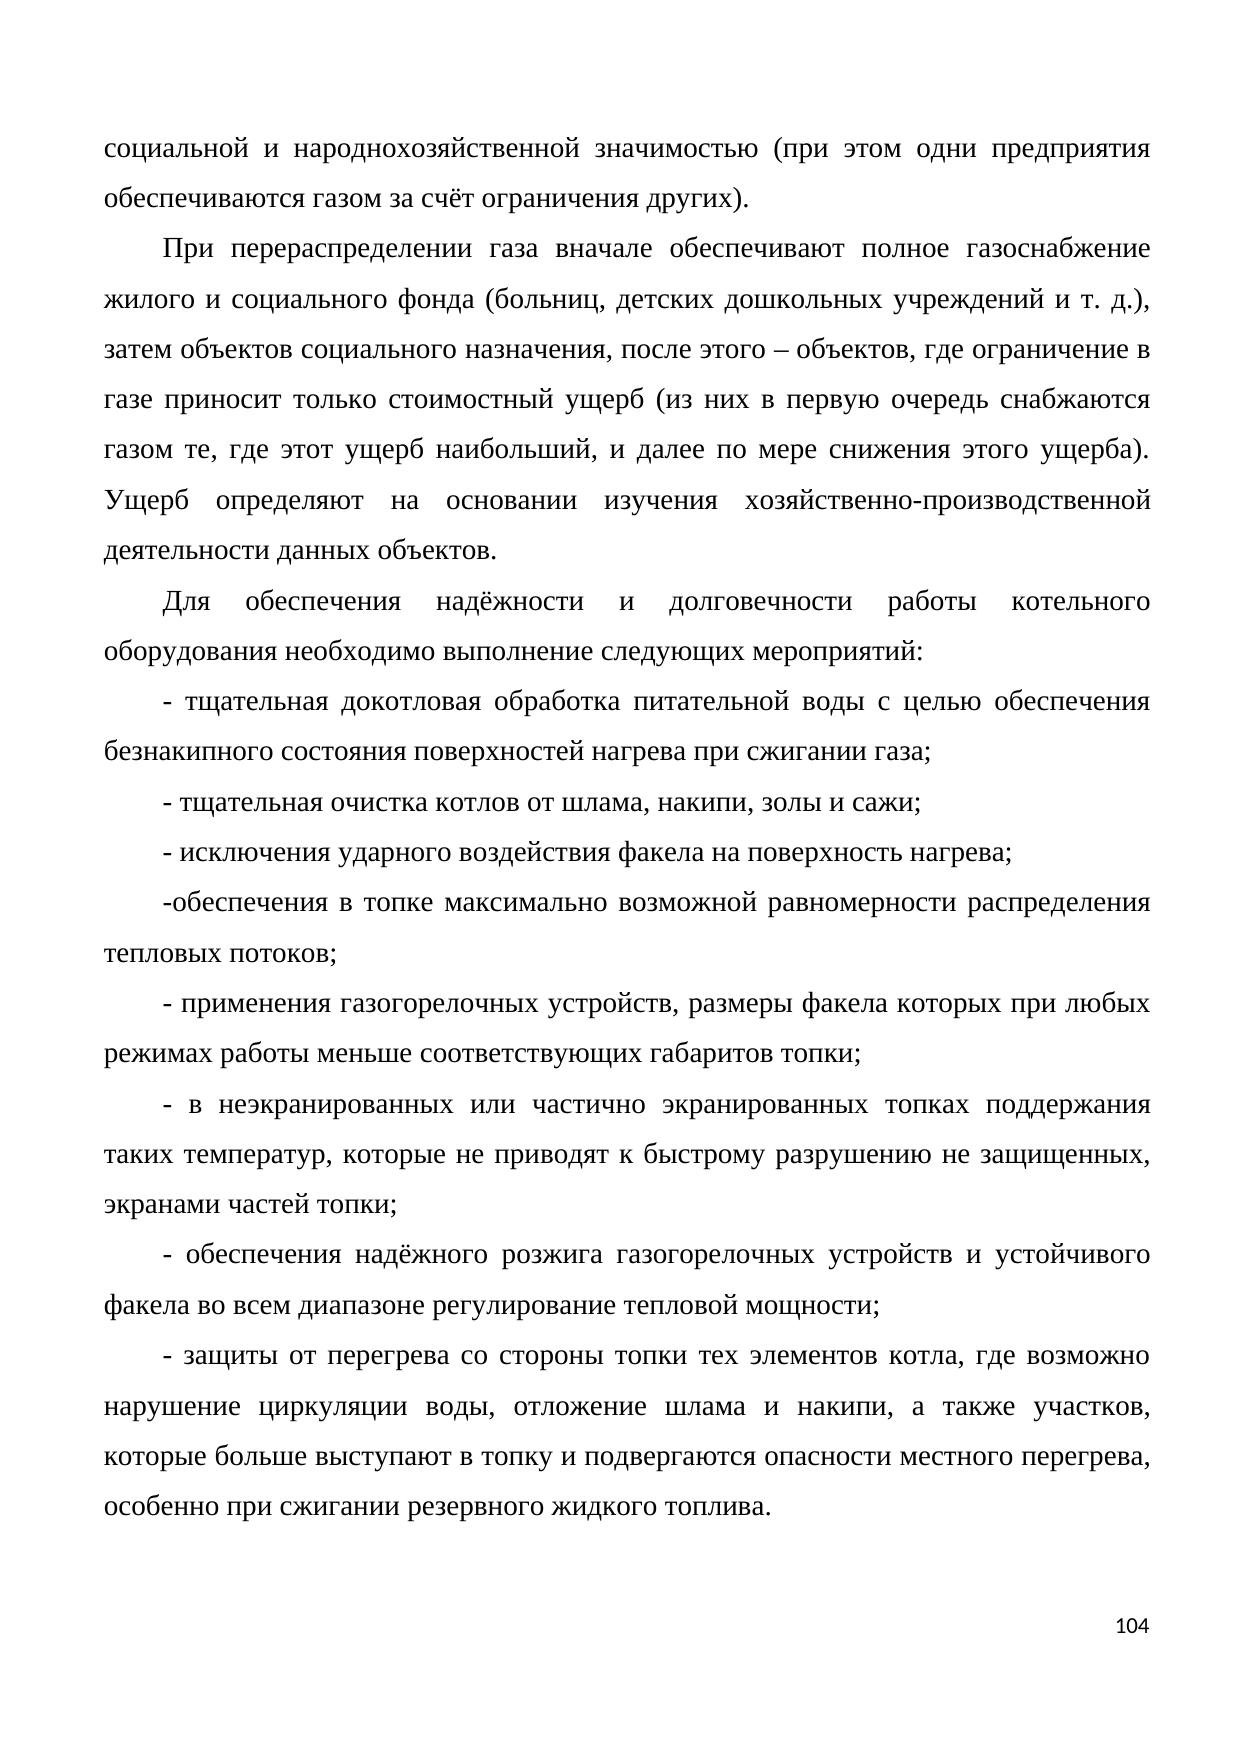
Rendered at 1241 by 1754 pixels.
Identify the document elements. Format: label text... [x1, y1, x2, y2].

text -обеспечения в топке максимально возможной равномерности распределения тепловых потоков; [103, 884, 1152, 968]
text - применения газогорелочных устройств, размеры факела которых при любых режимах работы меньше соответствующих габаритов топки; [103, 985, 1152, 1069]
text - в неэкранированных или частично экранированных топках поддержания таких температур, которые не приводят к быстрому разрушению не защищенных, экранами частей топки; [103, 1086, 1152, 1220]
text - тщательная докотловая обработка питательной воды с целью обеспечения безнакипного состояния поверхностей нагрева при сжигании газа; [103, 683, 1152, 767]
text При перераспределении газа вначале обеспечивают полное газоснабжение жилого и социального фонда (больниц, детских дошкольных учреждений и т. д.), затем объектов социального назначения, после этого – объектов, где ограничение в газе приносит только стоимостный ущерб (из них в первую очередь снабжаются газом те, где этот ущерб наибольший, и далее по мере снижения этого ущерба). Ущерб определяют на основании изучения хозяйственно-производственной деятельности данных объектов. [103, 230, 1152, 566]
text - защиты от перегрева со стороны топки тех элементов котла, где возможно нарушение циркуляции воды, отложение шлама и накипи, а также участков, которые больше выступают в топку и подвергаются опасности местного перегрева, особенно при сжигании резервного жидкого топлива. [103, 1337, 1152, 1522]
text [103, 130, 1152, 214]
text - обеспечения надёжного розжига газогорелочных устройств и устойчивого факела во всем диапазоне регулирование тепловой мощности; [103, 1237, 1152, 1321]
text - исключения ударного воздействия факела на поверхность нагрева; [103, 834, 1152, 868]
text - тщательная очистка котлов от шлама, накипи, золы и сажи; [103, 784, 1152, 817]
text Для обеспечения надёжности и долговечности работы котельного оборудования необходимо выполнение следующих мероприятий: [103, 583, 1152, 666]
